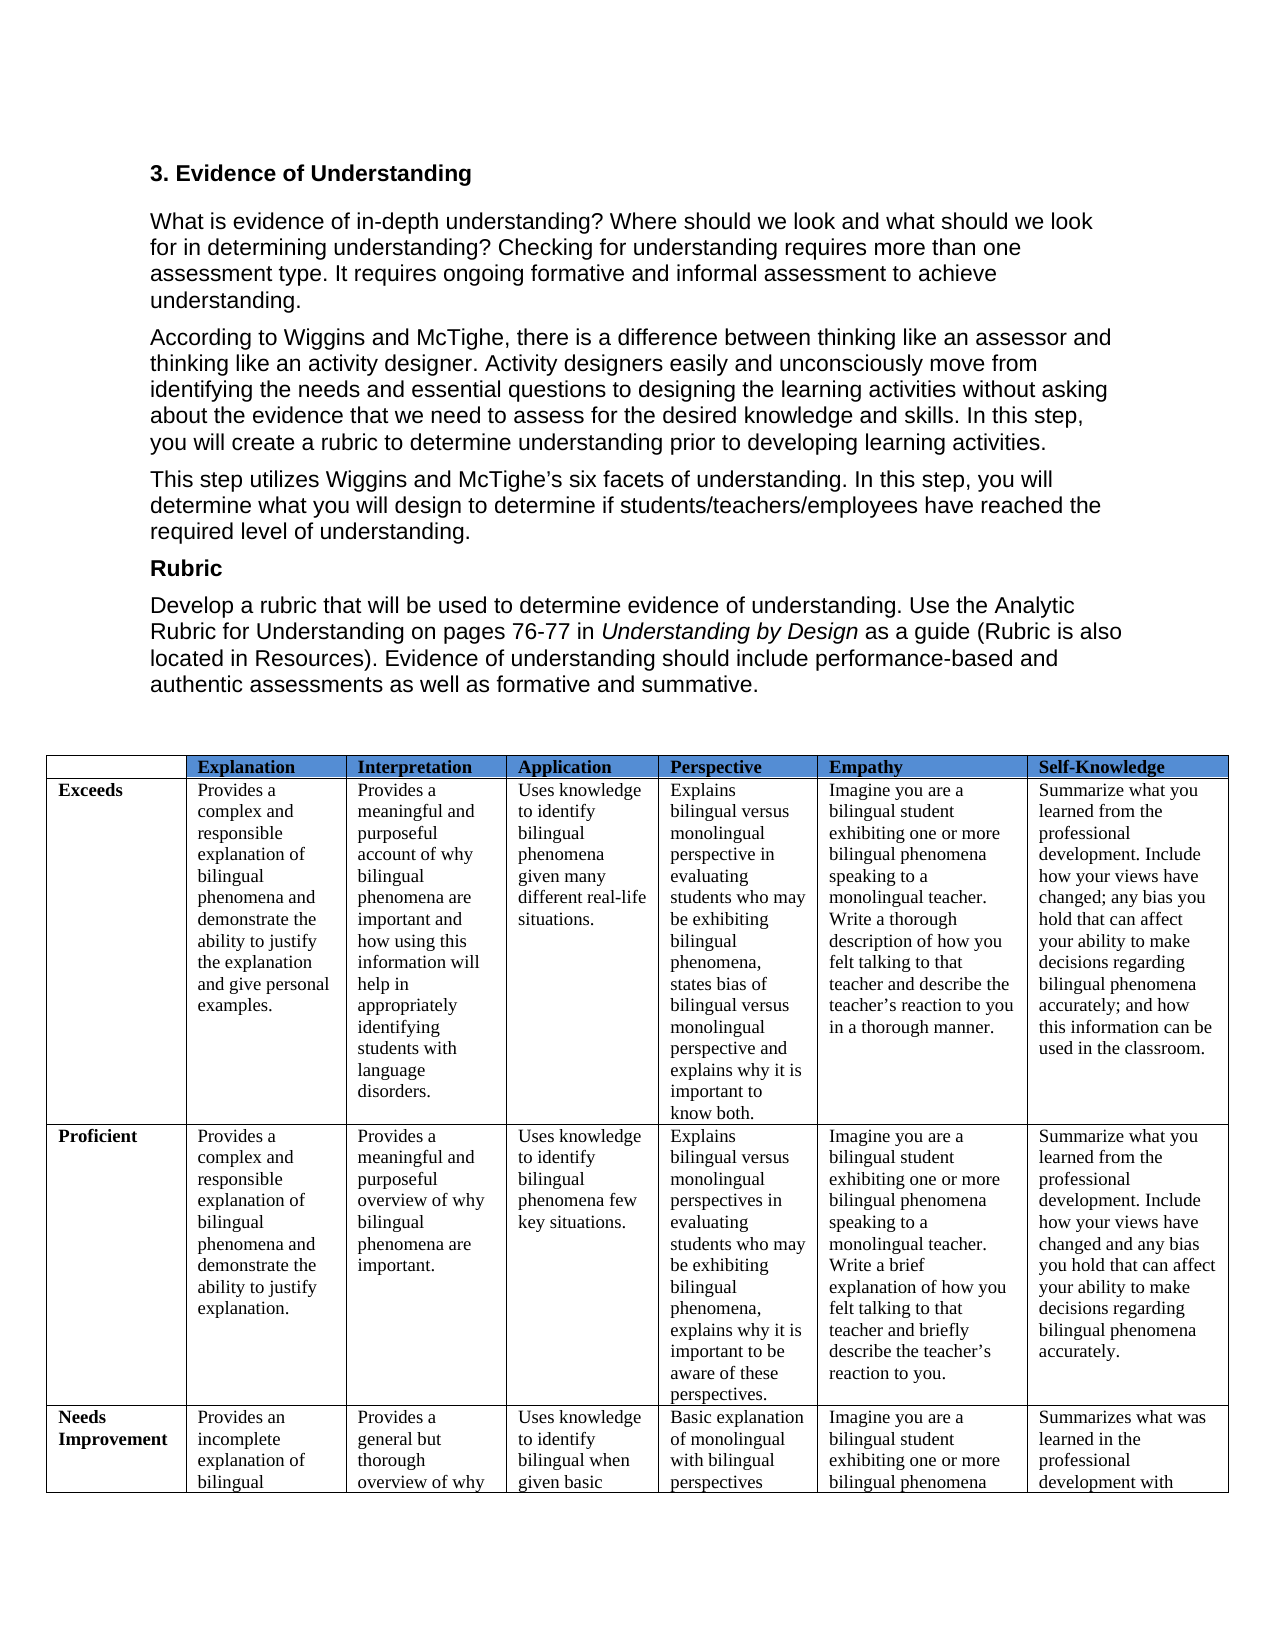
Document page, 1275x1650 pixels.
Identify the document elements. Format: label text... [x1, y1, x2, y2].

table_header Application [507, 756, 658, 777]
table_cell Summarize what you learned from the professional development. Include how your views have changed; any bias you hold that can affect your ability to make decisions regarding bilingual phenomena accurately; and how this information can be used in the classroom. [1028, 779, 1228, 1123]
text What is evidence of in-depth understanding? Where should we look and what should we look for in determining understanding? Checking for understanding requires more than one assessment type. It requires ongoing formative and informal assessment to achieve understanding. [150, 208, 1125, 313]
table_cell Provides a meaningful and purposeful account of why bilingual phenomena are important and how using this information will help in appropriately identifying students with language disorders. [347, 779, 506, 1123]
table_cell Provides a complex and responsible explanation of bilingual phenomena and demonstrate the ability to justify the explanation and give personal examples. [187, 779, 346, 1123]
table_cell Imagine you are a bilingual student exhibiting one or more bilingual phenomena speaking to a monolingual teacher. Write a brief explanation of how you felt talking to that teacher and briefly describe the teacher’s reaction to you. [818, 1125, 1027, 1405]
text Rubric [150, 555, 1125, 581]
table_cell Provides a complex and responsible explanation of bilingual phenomena and demonstrate the ability to justify explanation. [187, 1125, 346, 1405]
text 3. Evidence of Understanding [150, 160, 1125, 187]
table_cell Exceeds [47, 779, 186, 1123]
table_cell Needs Improvement [47, 1406, 186, 1492]
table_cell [507, 1406, 658, 1492]
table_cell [659, 1406, 817, 1492]
table_cell Explains bilingual versus monolingual perspectives in evaluating students who may be exhibiting bilingual phenomena, explains why it is important to be aware of these perspectives. [659, 1125, 817, 1405]
table_header Interpretation [347, 756, 506, 777]
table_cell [187, 1406, 346, 1492]
text Develop a rubric that will be used to determine evidence of understanding. Use the Analytic Rubric for Understanding on pages 76-77 in Understanding by Design as a guide (Rubric is also located in Resources). Evidence of understanding should include performance-based and authentic assessments as well as formative and summative. [150, 592, 1125, 697]
table_cell Explains bilingual versus monolingual perspective in evaluating students who may be exhibiting bilingual phenomena, states bias of bilingual versus monolingual perspective and explains why it is important to know both. [659, 779, 817, 1123]
text According to Wiggins and McTighe, there is a difference between thinking like an assessor and thinking like an activity designer. Activity designers easily and unconsciously move from identifying the needs and essential questions to designing the learning activities without asking about the evidence that we need to assess for the desired knowledge and skills. In this step, you will create a rubric to determine understanding prior to developing learning activities. [150, 323, 1125, 455]
table_cell Proficient [47, 1125, 186, 1405]
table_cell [347, 1406, 506, 1492]
table_header Self-Knowledge [1028, 756, 1228, 777]
table_header Perspective [659, 756, 817, 777]
table_cell Uses knowledge to identify bilingual phenomena few key situations. [507, 1125, 658, 1405]
table_header [47, 756, 186, 777]
table_cell Summarize what you learned from the professional development. Include how your views have changed and any bias you hold that can affect your ability to make decisions regarding bilingual phenomena accurately. [1028, 1125, 1228, 1405]
table_header Empathy [818, 756, 1027, 777]
text This step utilizes Wiggins and McTighe’s six facets of understanding. In this step, you will determine what you will design to determine if students/teachers/employees have reached the required level of understanding. [150, 466, 1125, 545]
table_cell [1028, 1406, 1228, 1492]
table_cell Uses knowledge to identify bilingual phenomena given many different real-life situations. [507, 779, 658, 1123]
table_cell Provides a meaningful and purposeful overview of why bilingual phenomena are important. [347, 1125, 506, 1405]
table_header Explanation [187, 756, 346, 777]
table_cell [818, 1406, 1027, 1492]
table_cell Imagine you are a bilingual student exhibiting one or more bilingual phenomena speaking to a monolingual teacher. Write a thorough description of how you felt talking to that teacher and describe the teacher’s reaction to you in a thorough manner. [818, 779, 1027, 1123]
